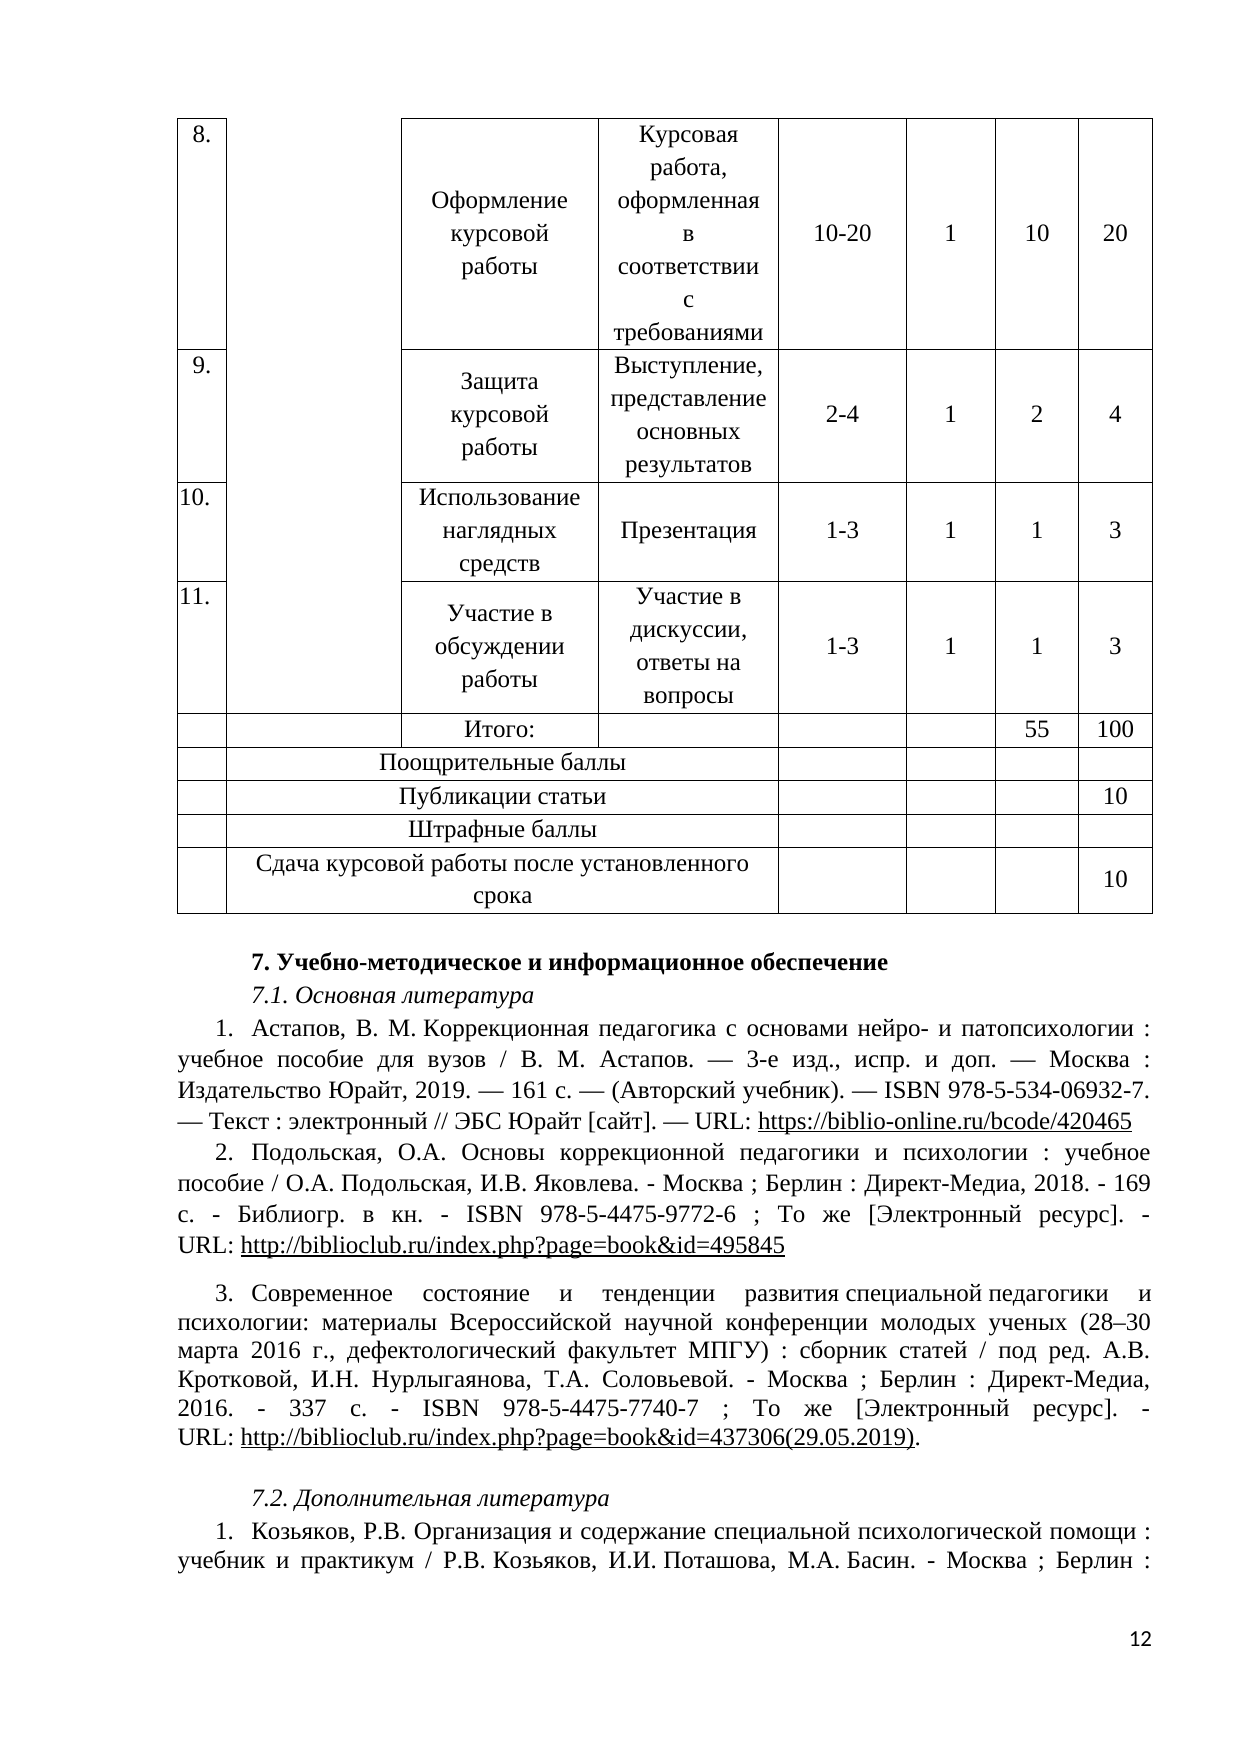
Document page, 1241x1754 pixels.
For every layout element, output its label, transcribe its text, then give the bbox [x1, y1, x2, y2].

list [177, 1516, 1152, 1574]
table_cell 10 [996, 119, 1078, 349]
table_cell [227, 714, 401, 746]
table_cell Курсовая работа, оформленная в соответствии с требованиями [599, 119, 778, 349]
table_cell [1079, 748, 1152, 780]
table_cell Итого: [402, 714, 598, 746]
table_cell [779, 714, 906, 746]
table_cell [779, 781, 906, 813]
list Астапов, В. М. Коррекционная педагогика с основами нейро- и патопсихологии : учебное пособие для вузов / В. М. Астапов. — 3-е изд., испр. и доп. — Москва : Издательство Юрайт, 2019. — 161 с. — (Авторский учебник). — ISBN 978-5-534-06932-7. — Текст : электронный // ЭБС Юрайт [сайт]. — URL: https://biblio-online.ru/bcode/420465 [177, 1013, 1152, 1044]
table_cell 8. [178, 119, 226, 349]
table_cell Сдача курсовой работы после установленного срока [227, 848, 778, 913]
table_cell 20 [1079, 119, 1152, 349]
table_cell 1 [907, 350, 995, 482]
table_cell [907, 714, 995, 746]
table_cell 55 [996, 714, 1078, 746]
table_cell 2 [996, 350, 1078, 482]
table_cell 10. [178, 483, 226, 581]
table_cell 1 [907, 582, 995, 713]
table_cell Выступление, представление основных результатов [599, 350, 778, 482]
table_cell Поощрительные баллы [227, 748, 778, 780]
table_cell [1079, 815, 1152, 847]
table_cell [178, 815, 226, 847]
table_cell 10 [1079, 848, 1152, 913]
table_cell [996, 748, 1078, 780]
table_cell [907, 748, 995, 780]
table_cell Защита курсовой работы [402, 350, 598, 482]
table_cell 1 [907, 119, 995, 349]
table_cell Участие в обсуждении работы [402, 582, 598, 713]
text 7.1. Основная литература [177, 980, 1152, 1008]
table_cell [178, 781, 226, 813]
table_cell [178, 714, 226, 746]
table_cell 1-3 [779, 582, 906, 713]
table_cell 3 [1079, 483, 1152, 581]
text 7. Учебно-методическое и информационное обеспечение [177, 947, 1152, 976]
table_cell [178, 748, 226, 780]
table_cell [907, 848, 995, 913]
table_cell 11. [178, 582, 226, 713]
table_cell 4 [1079, 350, 1152, 482]
list Современное состояние и тенденции развития специальной педагогики и психологии: материалы Всероссийской научной конференции молодых ученых (28–30 марта 2016 г., дефектологический факультет МПГУ) : сборник статей / под ред. А.В. Кротковой, И.Н. Нурлыгаянова, Т.А. Соловьевой. - Москва ; Берлин : Директ-Медиа, 2016. - 337 с. - ISBN 978-5-4475-7740-7 ; То же [Электронный ресурс]. - URL: http://biblioclub.ru/index.php?page=book&id=437306(29.05.2019). [177, 1278, 1152, 1450]
table_cell 10 [1079, 781, 1152, 813]
table_cell 1 [996, 582, 1078, 713]
table_cell Штрафные баллы [227, 815, 778, 847]
table_cell [996, 781, 1078, 813]
table_cell Публикации статьи [227, 781, 778, 813]
table_cell Оформление курсовой работы [402, 119, 598, 349]
table_cell 10-20 [779, 119, 906, 349]
table_cell [599, 714, 778, 746]
table_cell [996, 815, 1078, 847]
table_cell Презентация [599, 483, 778, 581]
table_cell [779, 748, 906, 780]
table_cell 1 [907, 483, 995, 581]
table_cell [779, 848, 906, 913]
table_cell 1 [996, 483, 1078, 581]
table_cell [996, 848, 1078, 913]
table_cell 2-4 [779, 350, 906, 482]
list Подольская, О.А. Основы коррекционной педагогики и психологии : учебное пособие / О.А. Подольская, И.В. Яковлева. - Москва ; Берлин : Директ-Медиа, 2018. - 169 с. - Библиогр. в кн. - ISBN 978-5-4475-9772-6 ; То же [Электронный ресурс]. - URL: http://biblioclub.ru/index.php?page=book&id=495845 [177, 1137, 1152, 1259]
table_cell 9. [178, 350, 226, 482]
table_cell 1-3 [779, 483, 906, 581]
list Астапов, В. М. Коррекционная педагогика с основами нейро- и патопсихологии : учебное пособие для вузов / В. М. Астапов. — 3-е изд., испр. и доп. — Москва : Издательство Юрайт, 2019. — 161 с. — (Авторский учебник). — ISBN 978-5-534-06932-7. — Текст : электронный // ЭБС Юрайт [сайт]. — URL: https://biblio-online.ru/bcode/420465 [177, 1104, 1152, 1135]
text 7.2. Дополнительная литература [177, 1483, 1152, 1512]
table_cell [907, 815, 995, 847]
table_cell 3 [1079, 582, 1152, 713]
table_cell Участие в дискуссии, ответы на вопросы [599, 582, 778, 713]
table_cell Использование наглядных средств [402, 483, 598, 581]
table_cell 100 [1079, 714, 1152, 746]
table_cell [907, 781, 995, 813]
table_cell [779, 815, 906, 847]
table_cell [178, 848, 226, 913]
